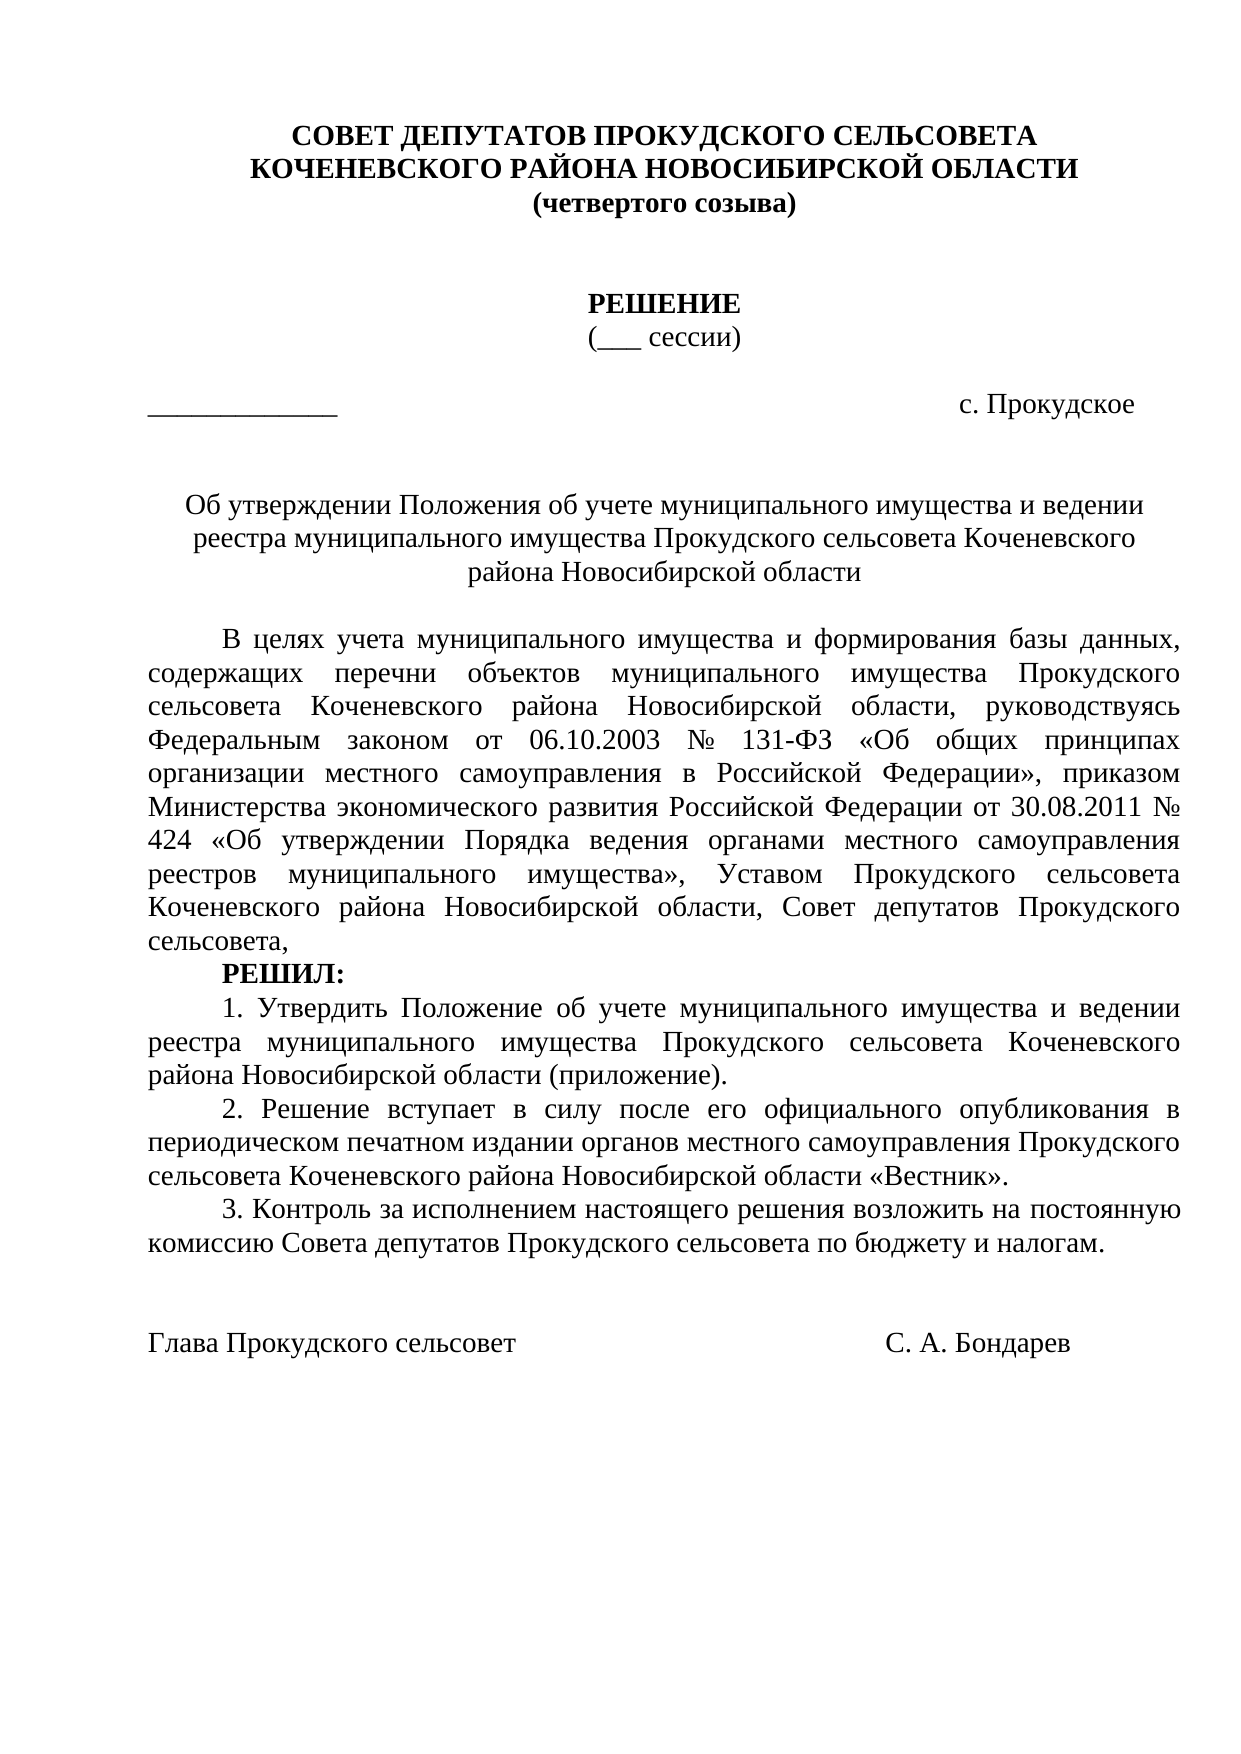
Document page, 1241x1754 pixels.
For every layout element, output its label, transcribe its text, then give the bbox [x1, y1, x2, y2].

text (___ сессии) [148, 319, 1181, 353]
text 3. Контроль за исполнением настоящего решения возложить на постоянную комиссию Совета депутатов Прокудского сельсовета по бюджету и налогам. [148, 1191, 1181, 1258]
text В целях учета муниципального имущества и формирования базы данных, содержащих перечни объектов муниципального имущества Прокудского сельсовета Коченевского района Новосибирской области, руководствуясь Федеральным законом от 06.10.2003 № 131-ФЗ «Об общих принципах организации местного самоуправления в Российской Федерации», приказом Министерства экономического развития Российской Федерации от 30.08.2011 № 424 «Об утверждении Порядка ведения органами местного самоуправления реестров муниципального имущества», Уставом Прокудского сельсовета Коченевского района Новосибирской области, Совет депутатов Прокудского сельсовета, [148, 621, 1181, 957]
text 1. Утвердить Положение об учете муниципального имущества и ведении реестра муниципального имущества Прокудского сельсовета Коченевского района Новосибирской области (приложение). [148, 990, 1181, 1091]
text Глава Прокудского сельсовет С. А. Бондарев [148, 1326, 1181, 1359]
text (четвертого созыва) [148, 185, 1181, 219]
text СОВЕТ ДЕПУТАТОВ ПРОКУДСКОГО СЕЛЬСОВЕТА КОЧЕНЕВСКОГО РАЙОНА НОВОСИБИРСКОЙ ОБЛАСТИ [148, 118, 1181, 185]
text РЕШИЛ: [148, 957, 1181, 990]
text _____________ с. Прокудское [148, 386, 1181, 420]
text 2. Решение вступает в силу после его официального опубликования в периодическом печатном издании органов местного самоуправления Прокудского сельсовета Коченевского района Новосибирской области «Вестник». [148, 1091, 1181, 1191]
text РЕШЕНИЕ [148, 286, 1181, 319]
text Об утверждении Положения об учете муниципального имущества и ведении реестра муниципального имущества Прокудского сельсовета Коченевского района Новосибирской области [148, 487, 1181, 588]
